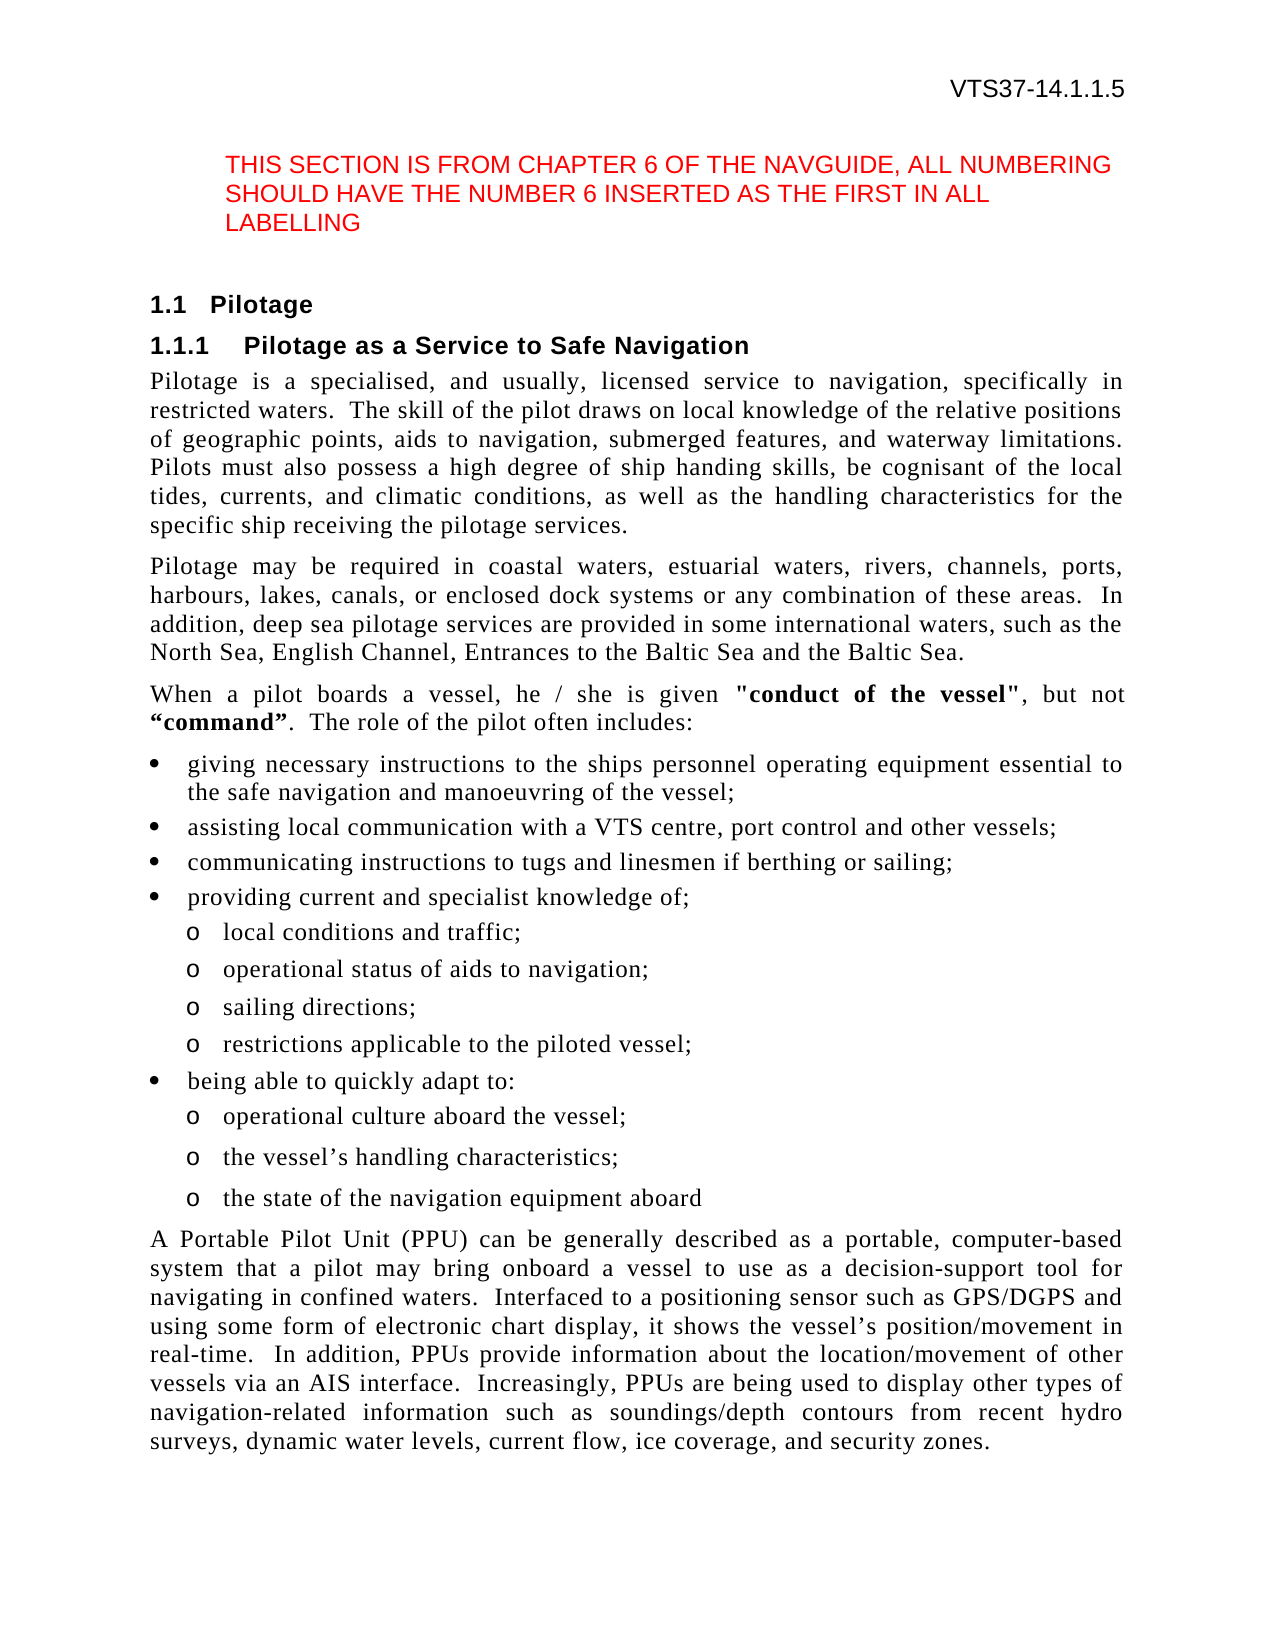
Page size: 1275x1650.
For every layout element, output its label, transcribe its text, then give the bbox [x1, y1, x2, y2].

list the state of the navigation equipment aboard [185, 1183, 1125, 1214]
list communicating instructions to tugs and linesmen if berthing or sailing; [150, 847, 1125, 876]
text Pilotage may be required in coastal waters, estuarial waters, rivers, channels, ports, harbours, lakes, canals, or enclosed dock systems or any combination of these areas. In addition, deep sea pilotage services are provided in some international waters, such as the North Sea, English Channel, Entrances to the Baltic Sea and the Baltic Sea. [150, 551, 1125, 666]
text THIS SECTION IS FROM CHAPTER 6 OF THE NAVGUIDE, ALL NUMBERING SHOULD HAVE THE NUMBER 6 INSERTED AS THE FIRST IN ALL LABELLING [225, 150, 1125, 236]
list providing current and specialist knowledge of; [150, 882, 1125, 911]
subtitle Pilotage as a Service to Safe Navigation [150, 331, 1125, 360]
subtitle Pilotage [150, 290, 1125, 319]
list operational culture aboard the vessel; [185, 1101, 1125, 1132]
list the vessel’s handling characteristics; [185, 1142, 1125, 1173]
text A Portable Pilot Unit (PPU) can be generally described as a portable, computer-based system that a pilot may bring onboard a vessel to use as a decision-support tool for navigating in confined waters. Interfaced to a positioning sensor such as GPS/DGPS and using some form of electronic chart display, it shows the vessel’s position/movement in real-time. In addition, PPUs provide information about the location/movement of other vessels via an AIS interface. Increasingly, PPUs are being used to display other types of navigation-related information such as soundings/depth contours from recent hydro surveys, dynamic water levels, current flow, ice coverage, and security zones. [150, 1224, 1125, 1454]
text When a pilot boards a vessel, he / she is given "conduct of the vessel", but not “command”. The role of the pilot often includes: [150, 679, 1125, 736]
list restrictions applicable to the piloted vessel; [185, 1029, 1125, 1059]
text Pilotage is a specialised, and usually, licensed service to navigation, specifically in restricted waters. The skill of the pilot draws on local knowledge of the relative positions of geographic points, aids to navigation, submerged features, and waterway limitations. Pilots must also possess a high degree of ship handing skills, be cognisant of the local tides, currents, and climatic conditions, as well as the handling characteristics for the specific ship receiving the pilotage services. [150, 366, 1125, 539]
list assisting local communication with a VTS centre, port control and other vessels; [150, 812, 1125, 841]
list giving necessary instructions to the ships personnel operating equipment essential to the safe navigation and manoeuvring of the vessel; [150, 749, 1125, 806]
list local conditions and traffic; [185, 917, 1125, 948]
list sailing directions; [185, 992, 1125, 1022]
list being able to quickly adapt to: [150, 1066, 1125, 1094]
list operational status of aids to navigation; [185, 954, 1125, 985]
